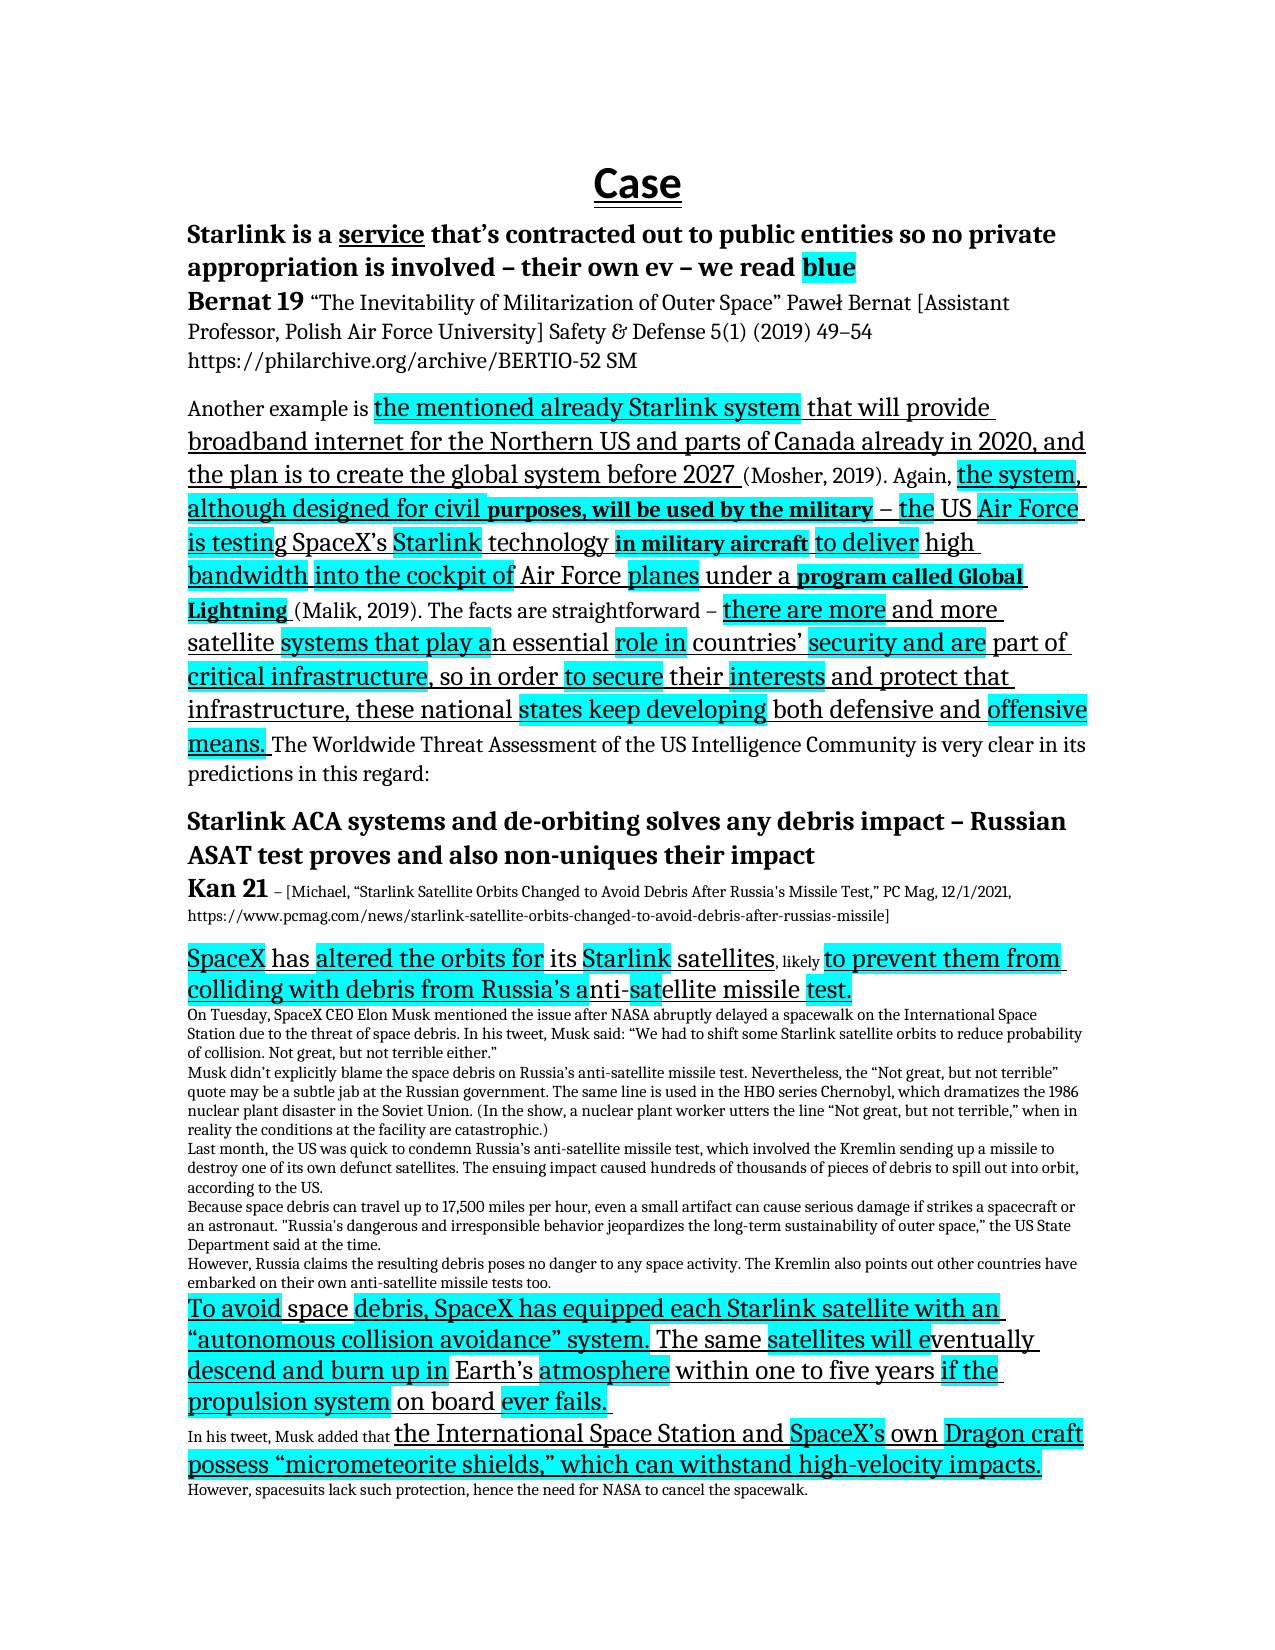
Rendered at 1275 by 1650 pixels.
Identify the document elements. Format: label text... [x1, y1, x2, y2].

text Bernat 19 “The Inevitability of Militarization of Outer Space” Paweł Bernat [Assistant Professor, Polish Air Force University] Safety & Defense 5(1) (2019) 49–54 https://philarchive.org/archive/BERTIO-52 SM [187, 286, 1087, 374]
text Musk didn’t explicitly blame the space debris on Russia’s anti-satellite missile test. Nevertheless, the “Not great, but not terrible” quote may be a subtle jab at the Russian government. The same line is used in the HBO series Chernobyl, which dramatizes the 1986 nuclear plant disaster in the Soviet Union. (In the show, a nuclear plant worker utters the line “Not great, but not terrible,” when in reality the conditions at the facility are catastrophic.) [187, 1063, 1087, 1140]
text On Tuesday, SpaceX CEO Elon Musk mentioned the issue after NASA abruptly delayed a spacewalk on the International Space Station due to the threat of space debris. In his tweet, Musk said: “We had to shift some Starlink satellite orbits to reduce probability of collision. Not great, but not terrible either.” [187, 1006, 1087, 1063]
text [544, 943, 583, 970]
text To avoid space debris, SpaceX has equipped each Starlink satellite with an “autonomous collision avoidance” system. The same satellites will eventually descend and burn up in Earth’s atmosphere within one to five years if the propulsion system on board ever fails. [607, 1293, 1087, 1418]
subtitle Case [187, 154, 1087, 210]
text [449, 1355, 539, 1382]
subtitle Starlink is a service that’s contracted out to public entities so no private appropriation is involved – their own ev – we read blue [187, 219, 1087, 283]
text In his tweet, Musk added that the International Space Station and SpaceX’s own Dragon craft possess “micrometeorite shields,” which can withstand high-velocity impacts. However, spacesuits lack such protection, hence the need for NASA to cancel the spacewalk. [187, 1418, 1087, 1499]
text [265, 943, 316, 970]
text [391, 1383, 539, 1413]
text However, Russia claims the resulting debris poses no danger to any space activity. The Kremlin also points out other countries have embarked on their own anti-satellite missile tests too. [187, 1255, 1087, 1293]
text Another example is the mentioned already Starlink system that will provide broadband internet for the Northern US and parts of Canada already in 2020, and the plan is to create the global system before 2027 (Mosher, 2019). Again, the system, although designed for civil purposes, will be used by the military – the US Air Force is testing SpaceX’s Starlink technology in military aircraft to deliver high bandwidth into the cockpit of Air Force planes under a program called Global Lightning (Malik, 2019). The facts are straightforward – there are more and more satellite systems that play an essential role in countries’ security and are part of critical infrastructure, so in order to secure their interests and protect that infrastructure, these national states keep developing both defensive and offensive means. The Worldwide Threat Assessment of the US Intelligence Community is very clear in its predictions in this regard: [187, 392, 1087, 721]
text SpaceX has altered the orbits for its Starlink satellites, likely to prevent them from colliding with debris from Russia’s anti-satellite missile test. [852, 943, 1087, 1006]
text Another example is the mentioned already Starlink system that will provide broadband internet for the Northern US and parts of Canada already in 2020, and the plan is to create the global system before 2027 (Mosher, 2019). Again, the system, although designed for civil purposes, will be used by the military – the US Air Force is testing SpaceX’s Starlink technology in military aircraft to deliver high bandwidth into the cockpit of Air Force planes under a program called Global Lightning (Malik, 2019). The facts are straightforward – there are more and more satellite systems that play an essential role in countries’ security and are part of critical infrastructure, so in order to secure their interests and protect that infrastructure, these national states keep developing both defensive and offensive means. The Worldwide Threat Assessment of the US Intelligence Community is very clear in its predictions in this regard: [187, 722, 1087, 787]
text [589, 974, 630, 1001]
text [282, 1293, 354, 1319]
text Because space debris can travel up to 17,500 miles per hour, even a small artifact can cause serious damage if strikes a spacecraft or an astronaut. "Russia's dangerous and irresponsible behavior jeopardizes the long-term sustainability of outer space,” the US State Department said at the time. [187, 1197, 1087, 1255]
text Kan 21 – [Michael, “Starlink Satellite Orbits Changed to Avoid Debris After Russia's Missile Test,” PC Mag, 12/1/2021, https://www.pcmag.com/news/starlink-satellite-orbits-changed-to-avoid-debris-after-russias-missile] [187, 873, 1087, 925]
text Last month, the US was quick to condemn Russia’s anti-satellite missile test, which involved the Kremlin sending up a missile to destroy one of its own defunct satellites. The ensuing impact caused hundreds of thousands of pieces of debris to spill out into orbit, according to the US. [187, 1140, 1087, 1197]
text SpaceX has altered the orbits for its Starlink satellites, likely to prevent them from colliding with debris from Russia’s anti-satellite missile test. [662, 943, 824, 1001]
subtitle Starlink ACA systems and de-orbiting solves any debris impact – Russian ASAT test proves and also non-uniques their impact [187, 806, 1087, 871]
